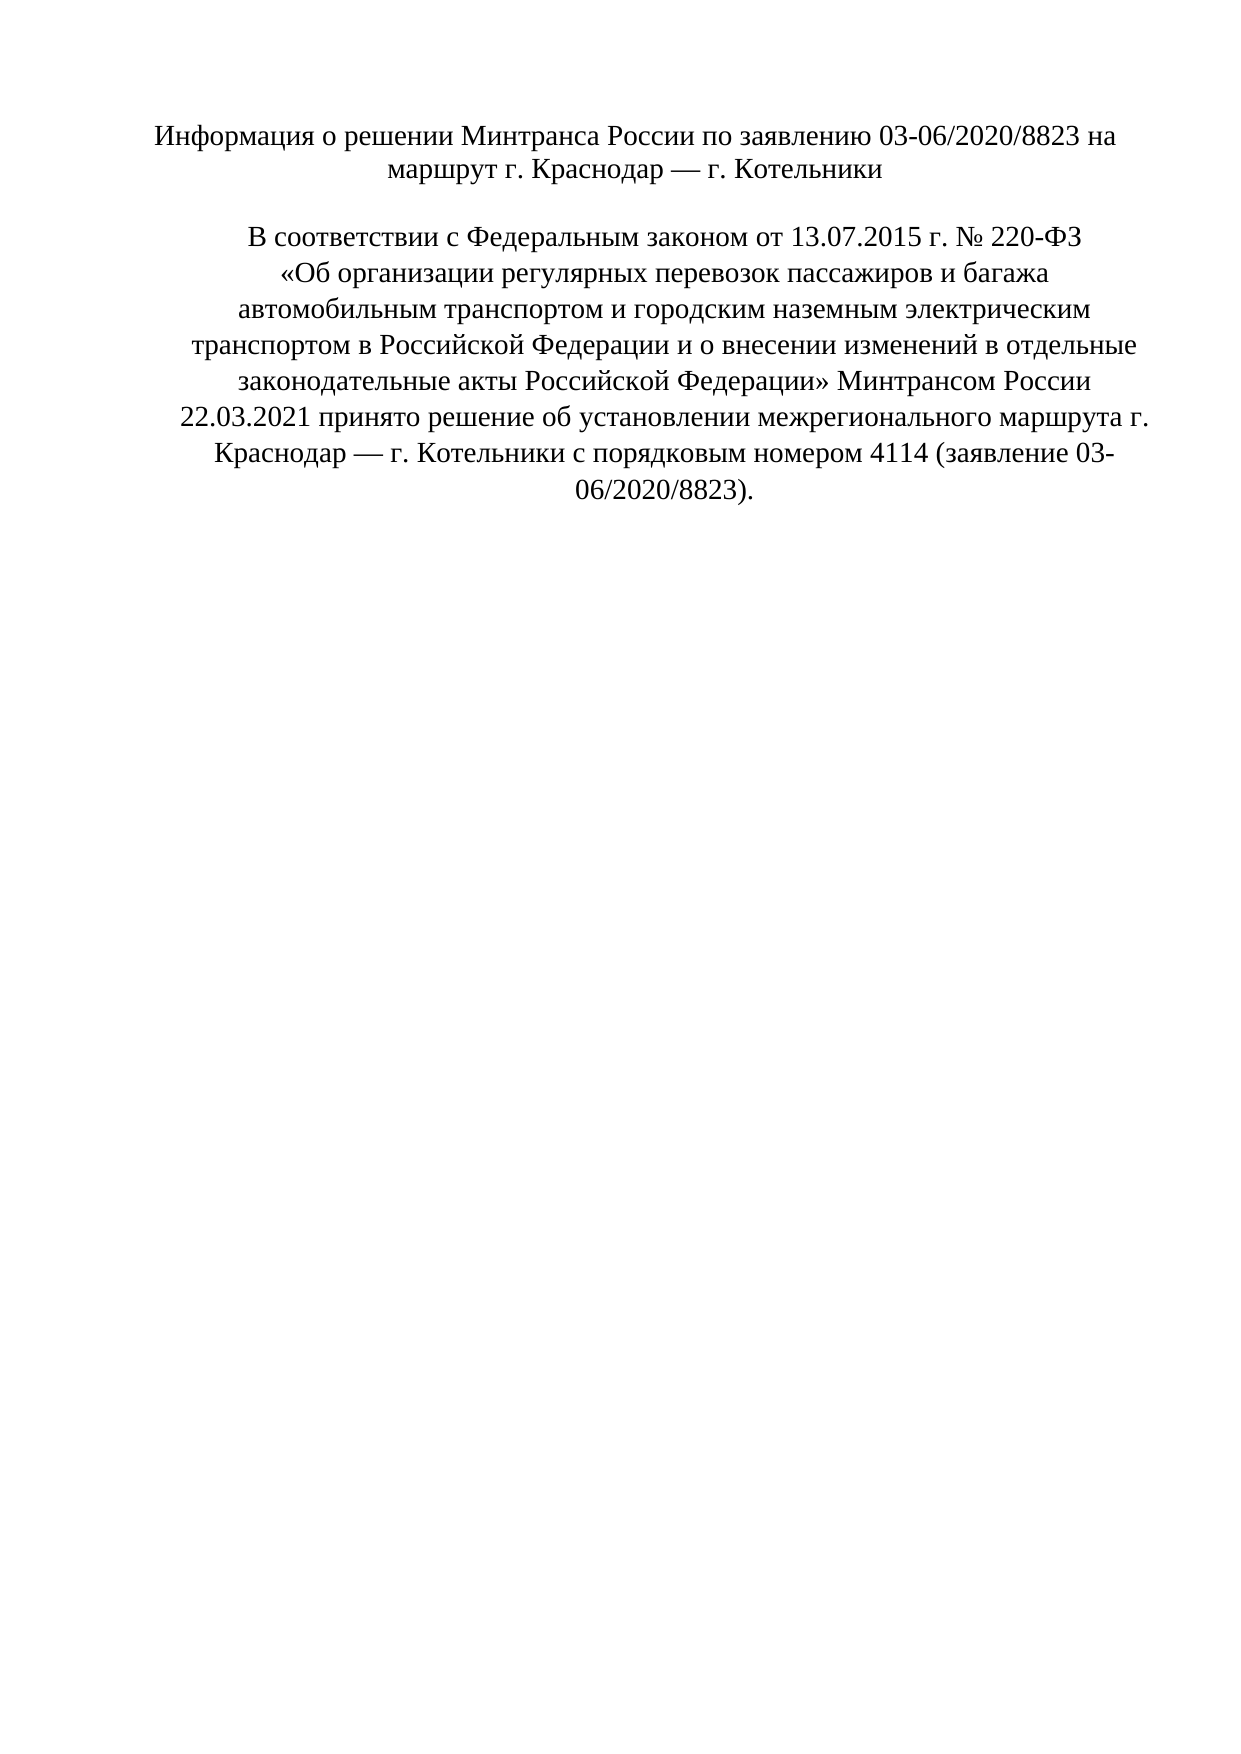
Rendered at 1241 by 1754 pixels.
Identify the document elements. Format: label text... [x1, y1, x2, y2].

text В соответствии с Федеральным законом от 13.07.2015 г. № 220-ФЗ «Об организации регулярных перевозок пассажиров и багажа автомобильным транспортом и городским наземным электрическим транспортом в Российской Федерации и о внесении изменений в отдельные законодательные акты Российской Федерации» Минтрансом России 22.03.2021 принято решение об установлении межрегионального маршрута г. Краснодар — г. Котельники с порядковым номером 4114 (заявление 03-06/2020/8823). [177, 219, 1152, 505]
text Информация о решении Минтранса России по заявлению 03-06/2020/8823 на маршрут г. Краснодар — г. Котельники [118, 118, 1152, 185]
